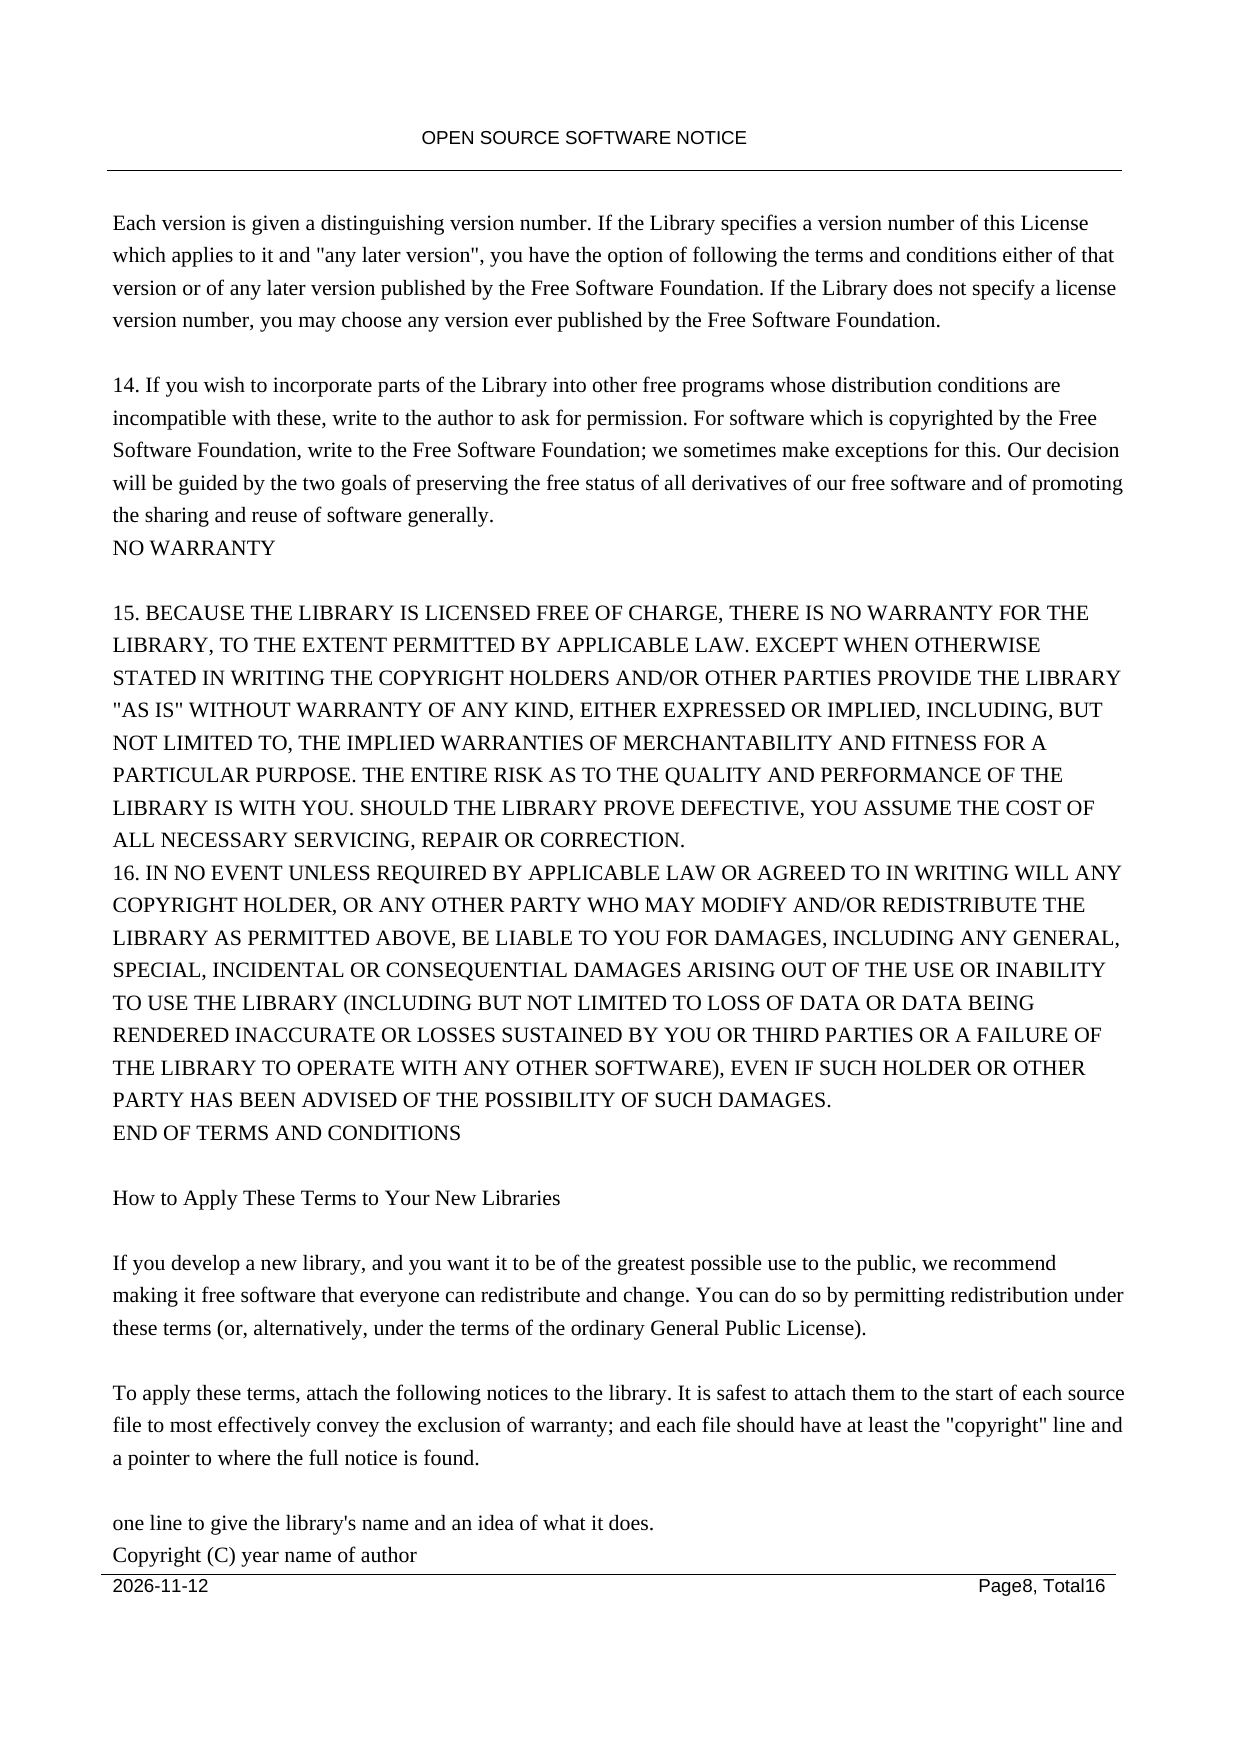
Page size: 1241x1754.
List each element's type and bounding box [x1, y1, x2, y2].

text [112, 206, 1128, 1571]
